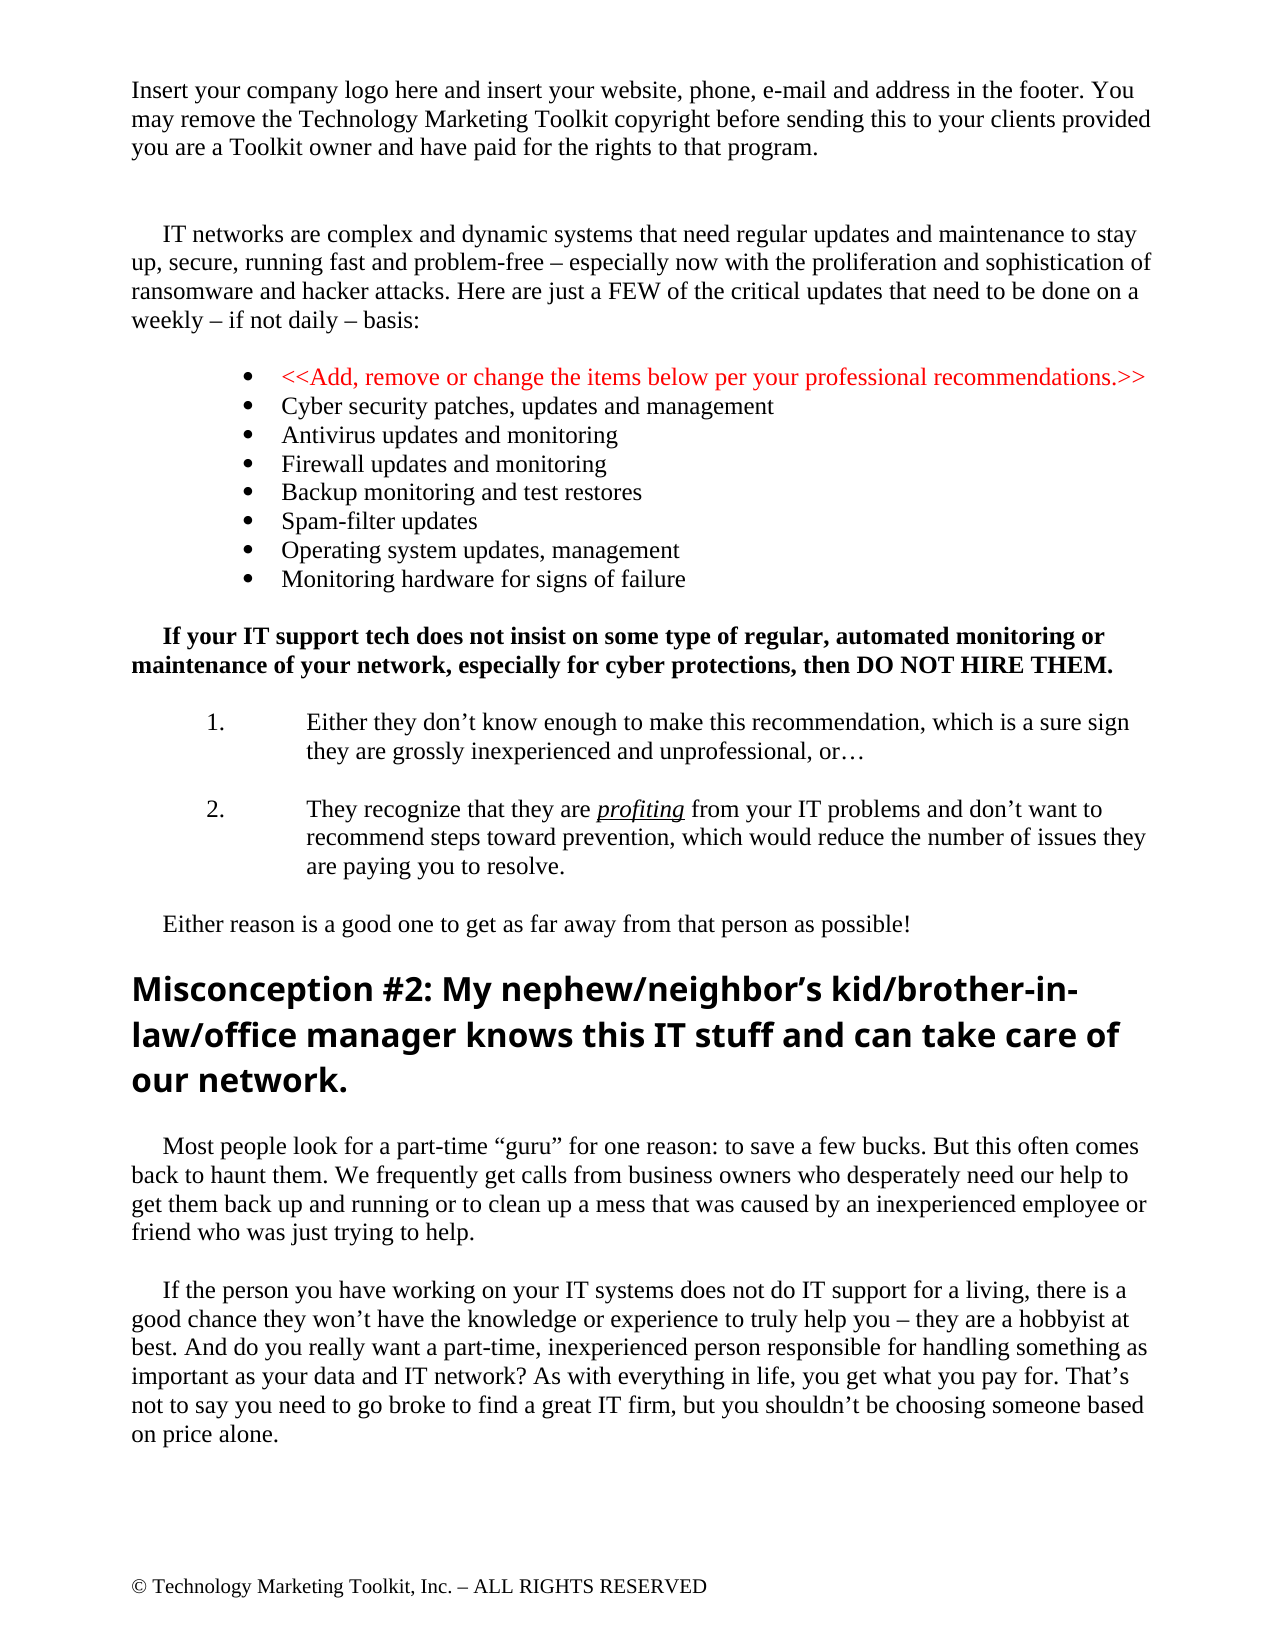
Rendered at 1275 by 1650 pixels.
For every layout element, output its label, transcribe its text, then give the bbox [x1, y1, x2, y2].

list Operating system updates, management [244, 535, 1162, 564]
text If the person you have working on your IT systems does not do IT support for a living, there is a good chance they won’t have the knowledge or experience to truly help you – they are a hobbyist at best. And do you really want a part-time, inexperienced person responsible for handling something as important as your data and IT network? As with everything in life, you get what you pay for. That’s not to say you need to go broke to find a great IT firm, but you shouldn’t be choosing someone based on price alone. [131, 1275, 1162, 1447]
text IT networks are complex and dynamic systems that need regular updates and maintenance to stay up, secure, running fast and problem-free – especially now with the proliferation and sophistication of ransomware and hacker attacks. Here are just a FEW of the critical updates that need to be done on a weekly – if not daily – basis: [131, 219, 1162, 334]
text Most people look for a part-time “guru” for one reason: to save a few bucks. But this often comes back to haunt them. We frequently get calls from business owners who desperately need our help to get them back up and running or to clean up a mess that was caused by an inexperienced employee or friend who was just trying to help. [131, 1131, 1162, 1246]
list Backup monitoring and test restores [244, 477, 1162, 506]
list They recognize that they are profiting from your IT problems and don’t want to recommend steps toward prevention, which would reduce the number of issues they are paying you to resolve. [206, 794, 1162, 880]
list <<Add, remove or change the items below per your professional recommendations.>> [244, 362, 1162, 391]
list Cyber security patches, updates and management [244, 391, 1162, 420]
list Antivirus updates and monitoring [244, 420, 1162, 449]
list Spam-filter updates [244, 506, 1162, 535]
list Monitoring hardware for signs of failure [244, 564, 1162, 592]
list Firewall updates and monitoring [244, 449, 1162, 477]
text Misconception #2: My nephew/neighbor’s kid/brother-in-law/office manager knows this IT stuff and can take care of our network. [131, 966, 1162, 1102]
list Either they don’t know enough to make this recommendation, which is a sure sign they are grossly inexperienced and unprofessional, or… [206, 707, 1162, 794]
text Either reason is a good one to get as far away from that person as possible! [131, 909, 1162, 937]
text If your IT support tech does not insist on some type of regular, automated monitoring or maintenance of your network, especially for cyber protections, then DO NOT HIRE THEM. [131, 621, 1162, 679]
